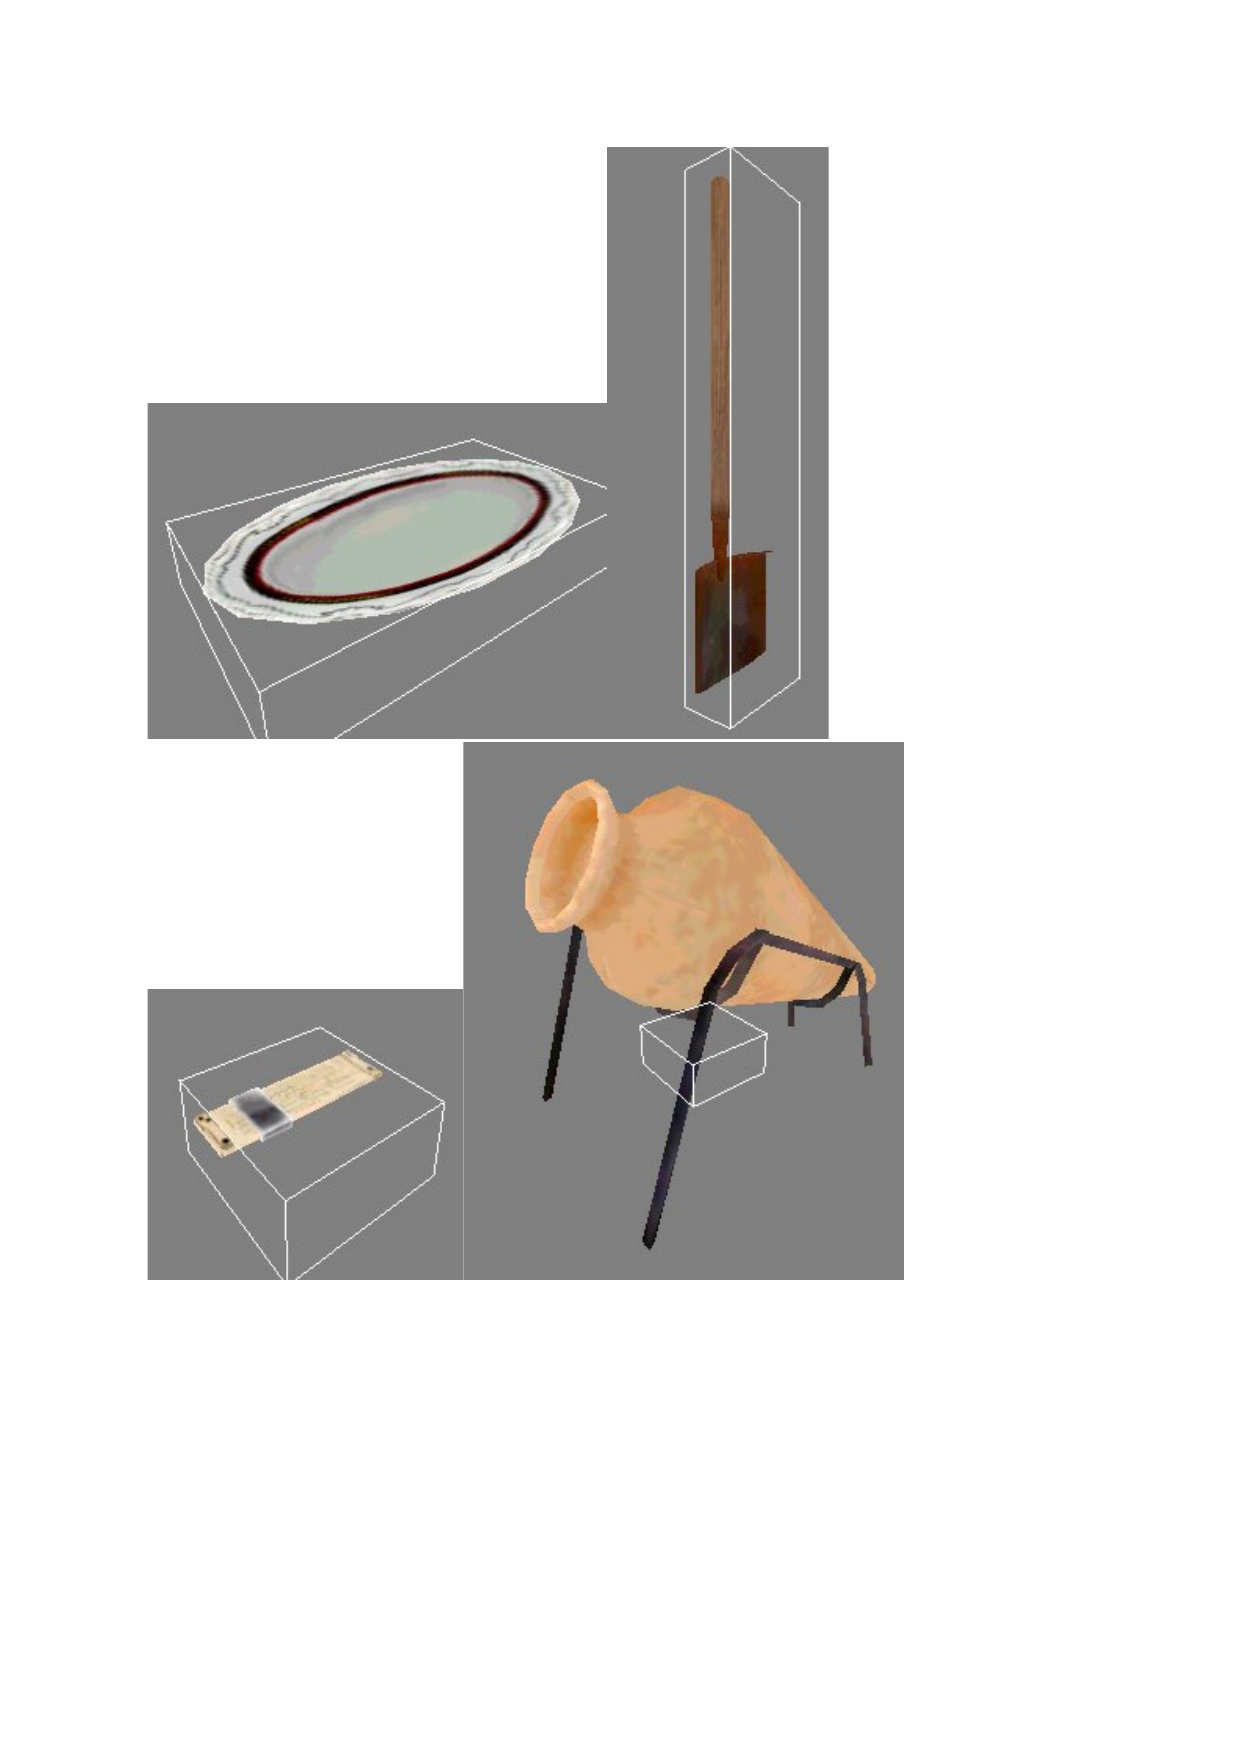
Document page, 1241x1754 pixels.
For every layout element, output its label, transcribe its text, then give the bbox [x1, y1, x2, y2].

picture [147, 742, 904, 1280]
picture [147, 147, 829, 739]
